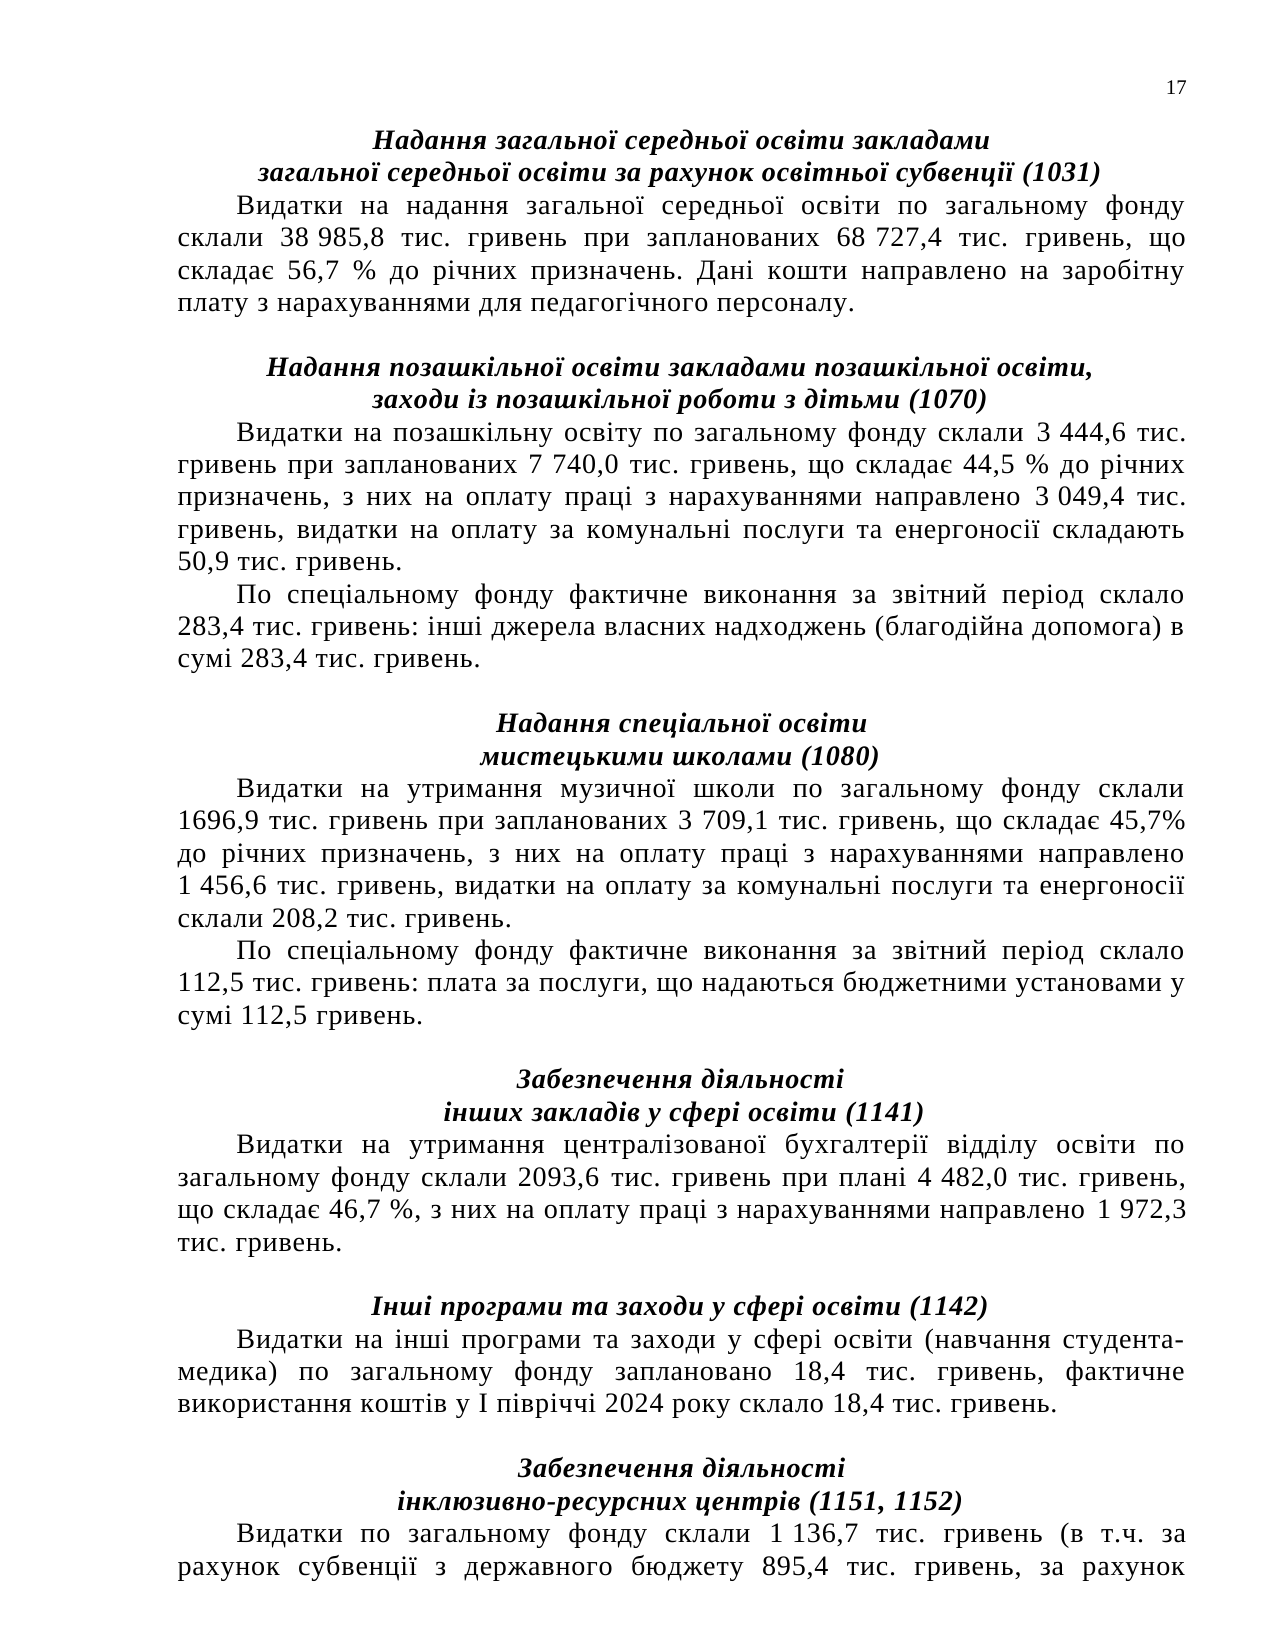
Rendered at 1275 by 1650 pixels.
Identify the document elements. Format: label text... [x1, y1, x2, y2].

text заходи із позашкільної роботи з дітьми (1070) [177, 382, 1186, 415]
text Надання спеціальної освіти [177, 706, 1186, 739]
text Видатки на інші програми та заходи у сфері освіти (навчання студента-медика) по загальному фонду заплановано 18,4 тис. гривень, фактичне використання коштів у І півріччі 2024 року склало 18,4 тис. гривень. [177, 1322, 1186, 1419]
text Видатки на надання загальної середньої освіти по загальному фонду склали 38 985,8 тис. гривень при запланованих 68 727,4 тис. гривень, що складає 56,7 % до річних призначень. Дані кошти направлено на заробітну плату з нарахуваннями для педагогічного персоналу. [177, 188, 1186, 317]
text загальної середньої освіти за рахунок освітньої субвенції (1031) [177, 156, 1186, 188]
text Надання загальної середньої освіти закладами [177, 123, 1186, 156]
text інклюзивно-ресурсних центрів (1151, 1152) [177, 1484, 1186, 1516]
text По спеціальному фонду фактичне виконання за звітний період склало 112,5 тис. гривень: плата за послуги, що надаються бюджетними установами у сумі 112,5 гривень. [177, 933, 1186, 1030]
text Інші програми та заходи у сфері освіти (1142) [177, 1289, 1186, 1322]
text Видатки на утримання музичної школи по загальному фонду склали 1696,9 тис. гривень при запланованих 3 709,1 тис. гривень, що складає 45,7% до річних призначень, з них на оплату праці з нарахуваннями направлено 1 456,6 тис. гривень, видатки на оплату за комунальні послуги та енергоносії склали 208,2 тис. гривень. [177, 771, 1186, 933]
text Забезпечення діяльності [177, 1451, 1186, 1484]
text Видатки на утримання централізованої бухгалтерії відділу освіти по загальному фонду склали 2093,6 тис. гривень при плані 4 482,0 тис. гривень, що складає 46,7 %, з них на оплату праці з нарахуваннями направлено 1 972,3 тис. гривень. [177, 1127, 1186, 1257]
text інших закладів у сфері освіти (1141) [177, 1095, 1186, 1127]
text Забезпечення діяльності [177, 1063, 1186, 1095]
text мистецькими школами (1080) [177, 739, 1186, 771]
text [177, 1516, 1186, 1581]
text По спеціальному фонду фактичне виконання за звітний період склало 283,4 тис. гривень: інші джерела власних надходжень (благодійна допомога) в сумі 283,4 тис. гривень. [177, 577, 1186, 674]
text Видатки на позашкільну освіту по загальному фонду склали 3 444,6 тис. гривень при запланованих 7 740,0 тис. гривень, що складає 44,5 % до річних призначень, з них на оплату праці з нарахуваннями направлено 3 049,4 тис. гривень, видатки на оплату за комунальні послуги та енергоносії складають 50,9 тис. гривень. [177, 415, 1186, 577]
text Надання позашкільної освіти закладами позашкільної освіти, [177, 350, 1186, 382]
